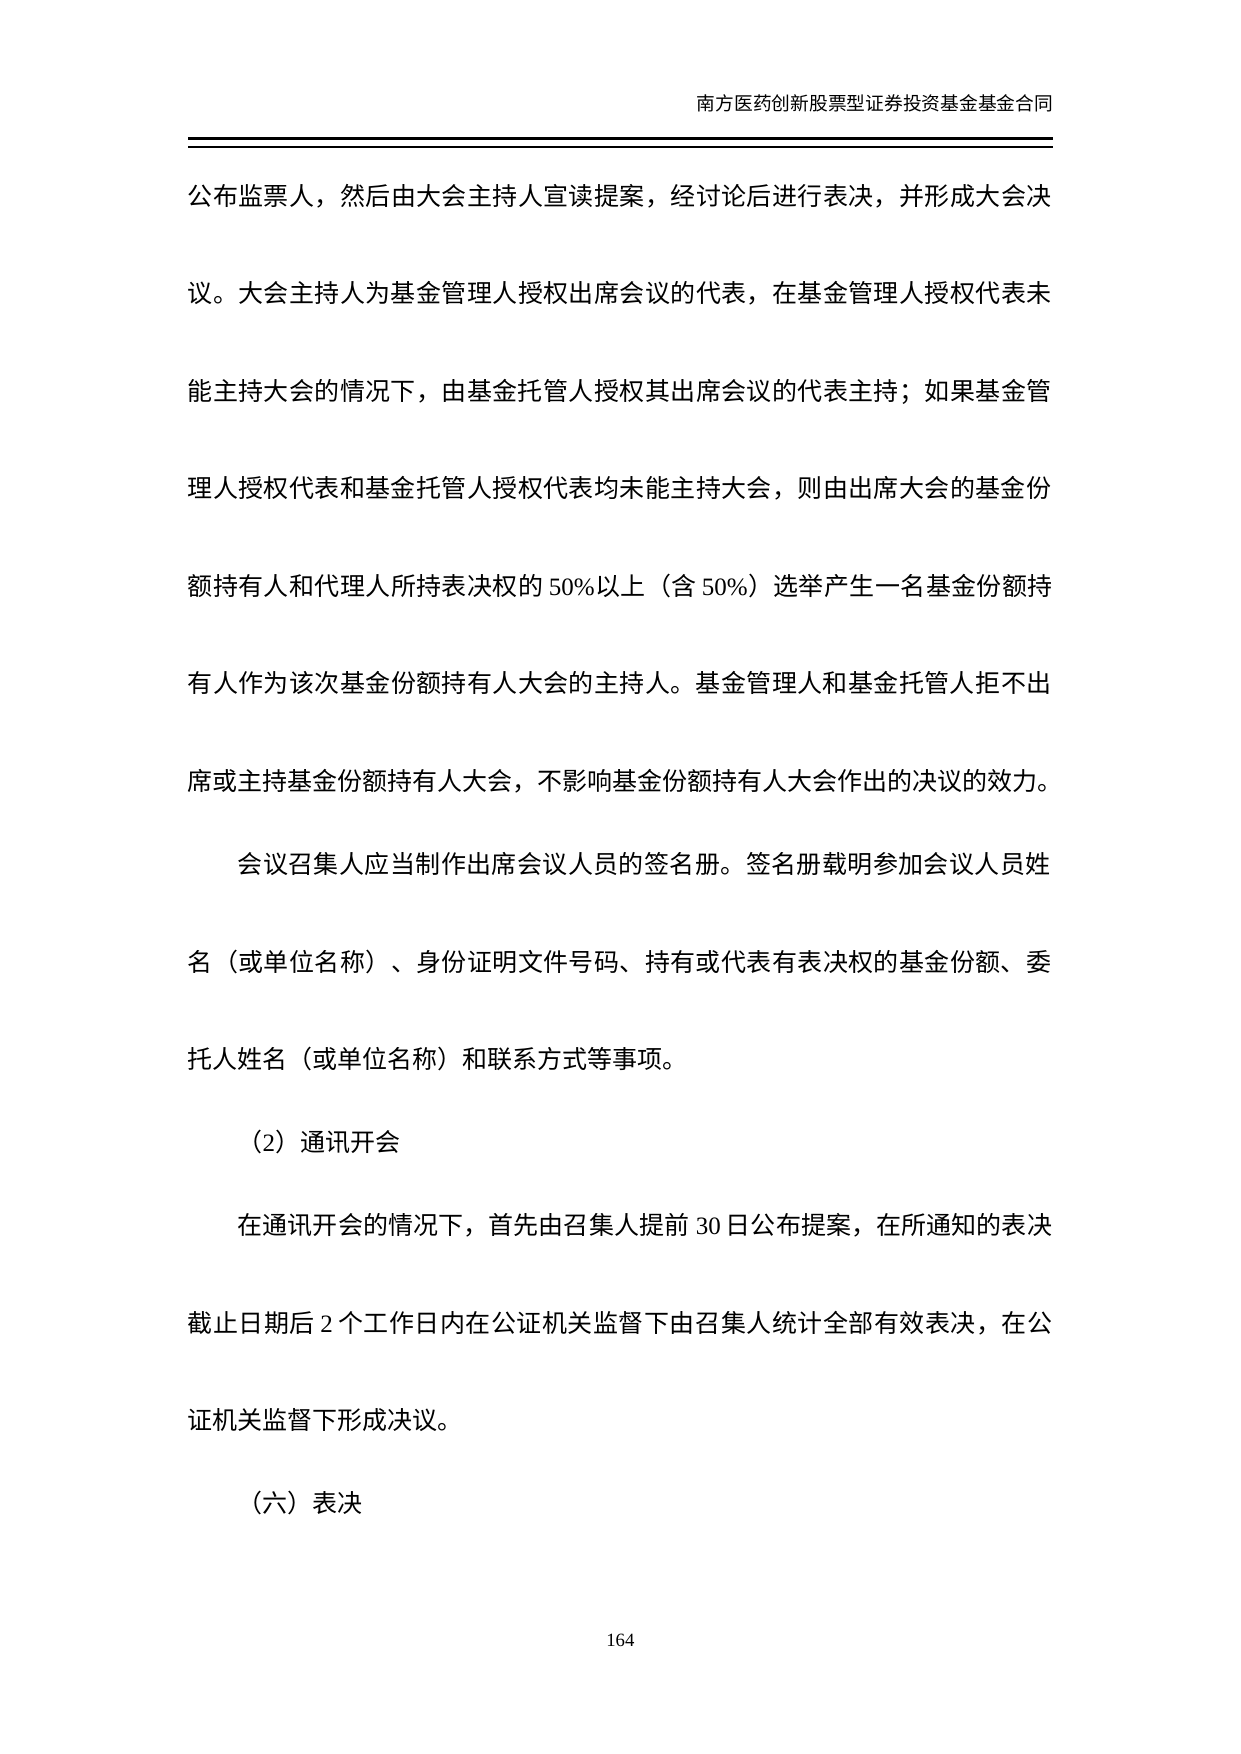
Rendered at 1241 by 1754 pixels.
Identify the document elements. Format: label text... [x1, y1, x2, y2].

text （2）通讯开会 [187, 1108, 1053, 1173]
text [187, 162, 1053, 812]
text 会议召集人应当制作出席会议人员的签名册。签名册载明参加会议人员姓名（或单位名称）、身份证明文件号码、持有或代表有表决权的基金份额、委托人姓名（或单位名称）和联系方式等事项。 [187, 830, 1053, 1090]
text （六）表决 [187, 1469, 1053, 1534]
text 在通讯开会的情况下，首先由召集人提前30日公布提案，在所通知的表决截止日期后2个工作日内在公证机关监督下由召集人统计全部有效表决，在公证机关监督下形成决议。 [187, 1191, 1053, 1451]
